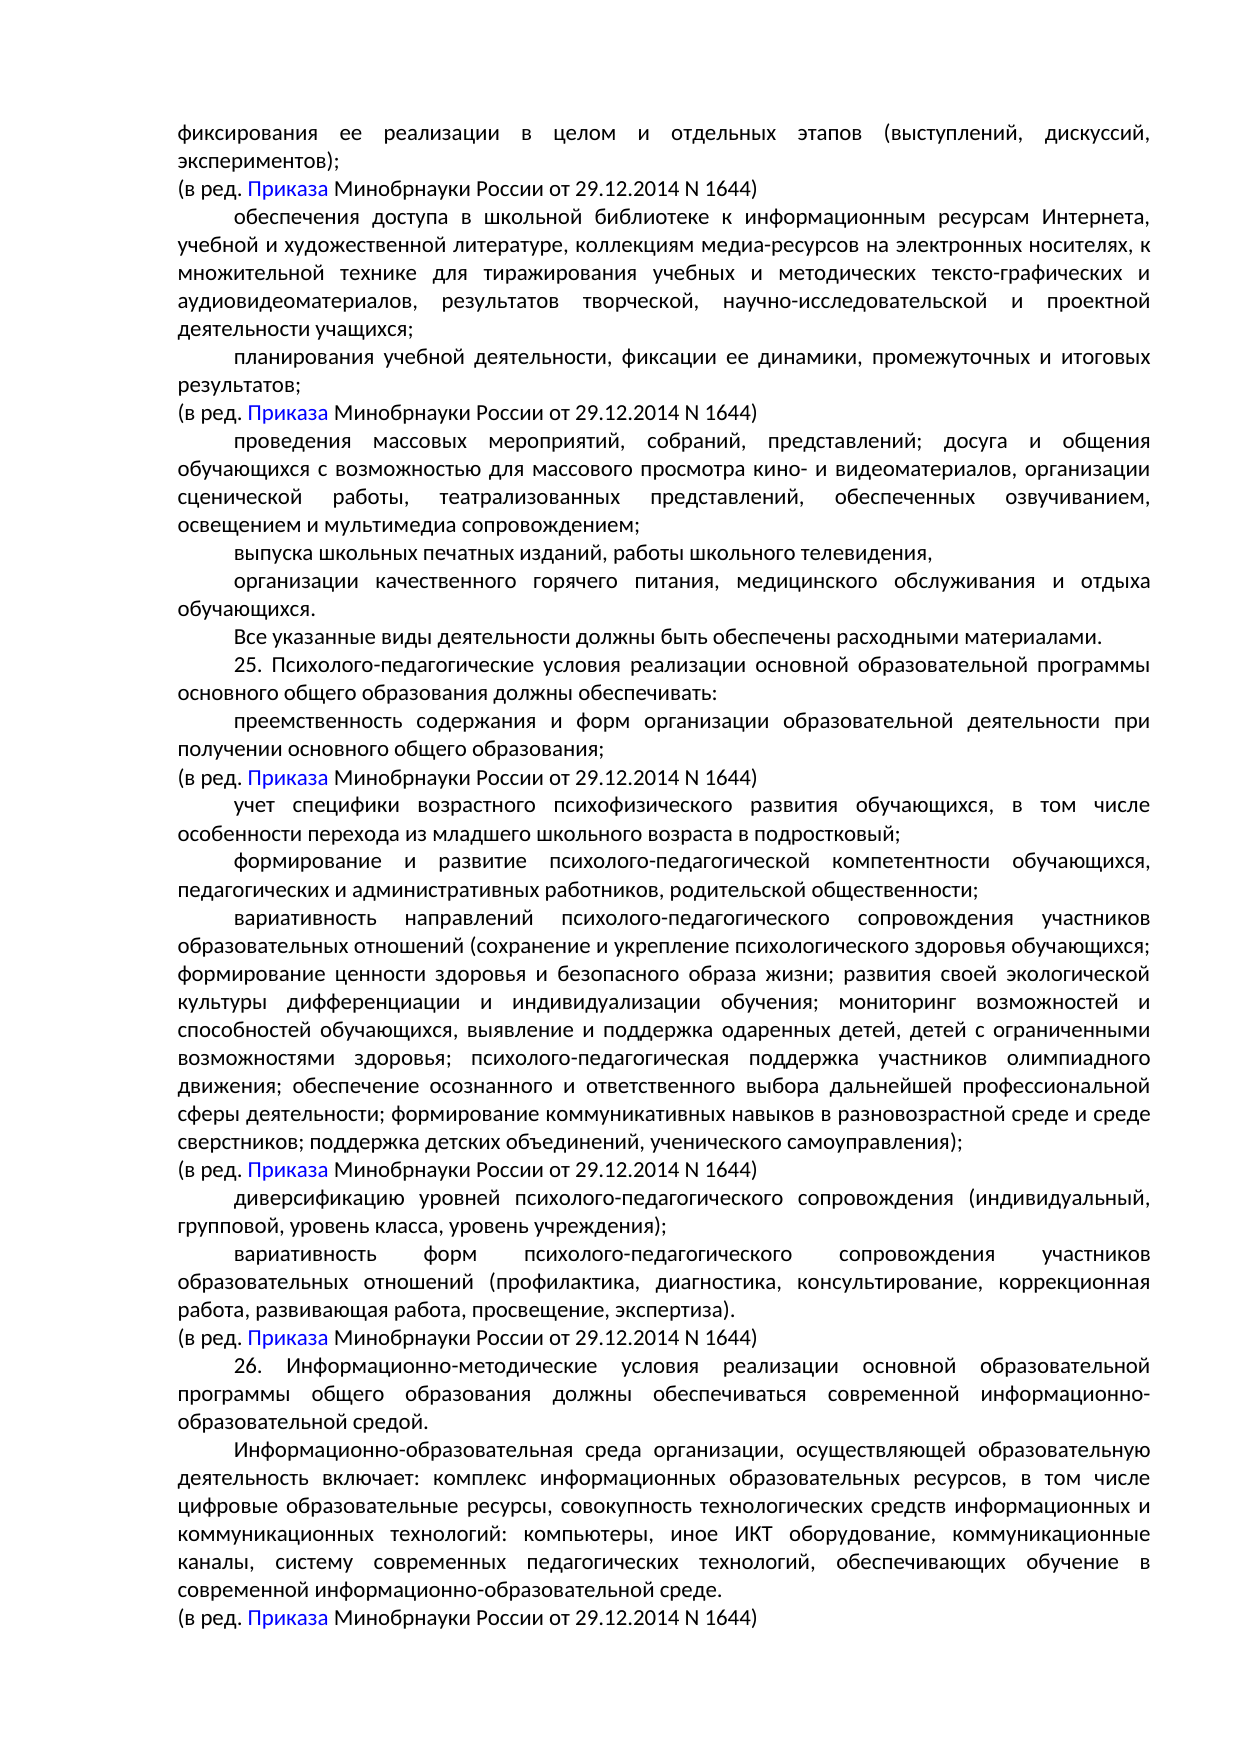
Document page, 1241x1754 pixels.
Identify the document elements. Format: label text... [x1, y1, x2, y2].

text Все указанные виды деятельности должны быть обеспечены расходными материалами. [177, 622, 1152, 651]
text диверсификацию уровней психолого-педагогического сопровождения (индивидуальный, групповой, уровень класса, уровень учреждения); [177, 1183, 1152, 1239]
text 25. Психолого-педагогические условия реализации основной образовательной программы основного общего образования должны обеспечивать: [177, 651, 1152, 707]
text (в ред. Приказа Минобрнауки России от 29.12.2014 N 1644) [177, 1323, 1152, 1351]
text (в ред. Приказа Минобрнауки России от 29.12.2014 N 1644) [177, 763, 1152, 791]
text (в ред. Приказа Минобрнауки России от 29.12.2014 N 1644) [177, 1155, 1152, 1183]
text вариативность форм психолого-педагогического сопровождения участников образовательных отношений (профилактика, диагностика, консультирование, коррекционная работа, развивающая работа, просвещение, экспертиза). [177, 1239, 1152, 1323]
text вариативность направлений психолого-педагогического сопровождения участников образовательных отношений (сохранение и укрепление психологического здоровья обучающихся; формирование ценности здоровья и безопасного образа жизни; развития своей экологической культуры дифференциации и индивидуализации обучения; мониторинг возможностей и способностей обучающихся, выявление и поддержка одаренных детей, детей с ограниченными возможностями здоровья; психолого-педагогическая поддержка участников олимпиадного движения; обеспечение осознанного и ответственного выбора дальнейшей профессиональной сферы деятельности; формирование коммуникативных навыков в разновозрастной среде и среде сверстников; поддержка детских объединений, ученического самоуправления); [177, 903, 1152, 1155]
text (в ред. Приказа Минобрнауки России от 29.12.2014 N 1644) [177, 174, 1152, 202]
text 26. Информационно-методические условия реализации основной образовательной программы общего образования должны обеспечиваться современной информационно-образовательной средой. [177, 1351, 1152, 1435]
text обеспечения доступа в школьной библиотеке к информационным ресурсам Интернета, учебной и художественной литературе, коллекциям медиа-ресурсов на электронных носителях, к множительной технике для тиражирования учебных и методических тексто-графических и аудиовидеоматериалов, результатов творческой, научно-исследовательской и проектной деятельности учащихся; [177, 202, 1152, 342]
text учет специфики возрастного психофизического развития обучающихся, в том числе особенности перехода из младшего школьного возраста в подростковый; [177, 791, 1152, 847]
text (в ред. Приказа Минобрнауки России от 29.12.2014 N 1644) [177, 398, 1152, 426]
text формирование и развитие психолого-педагогической компетентности обучающихся, педагогических и административных работников, родительской общественности; [177, 847, 1152, 903]
text проведения массовых мероприятий, собраний, представлений; досуга и общения обучающихся с возможностью для массового просмотра кино- и видеоматериалов, организации сценической работы, театрализованных представлений, обеспеченных озвучиванием, освещением и мультимедиа сопровождением; [177, 426, 1152, 538]
text организации качественного горячего питания, медицинского обслуживания и отдыха обучающихся. [177, 566, 1152, 622]
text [177, 1603, 1152, 1631]
text планирования учебной деятельности, фиксации ее динамики, промежуточных и итоговых результатов; [177, 342, 1152, 398]
text Информационно-образовательная среда организации, осуществляющей образовательную деятельность включает: комплекс информационных образовательных ресурсов, в том числе цифровые образовательные ресурсы, совокупность технологических средств информационных и коммуникационных технологий: компьютеры, иное ИКТ оборудование, коммуникационные каналы, систему современных педагогических технологий, обеспечивающих обучение в современной информационно-образовательной среде. [177, 1435, 1152, 1603]
text преемственность содержания и форм организации образовательной деятельности при получении основного общего образования; [177, 707, 1152, 763]
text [177, 118, 1152, 174]
text выпуска школьных печатных изданий, работы школьного телевидения, [177, 538, 1152, 566]
